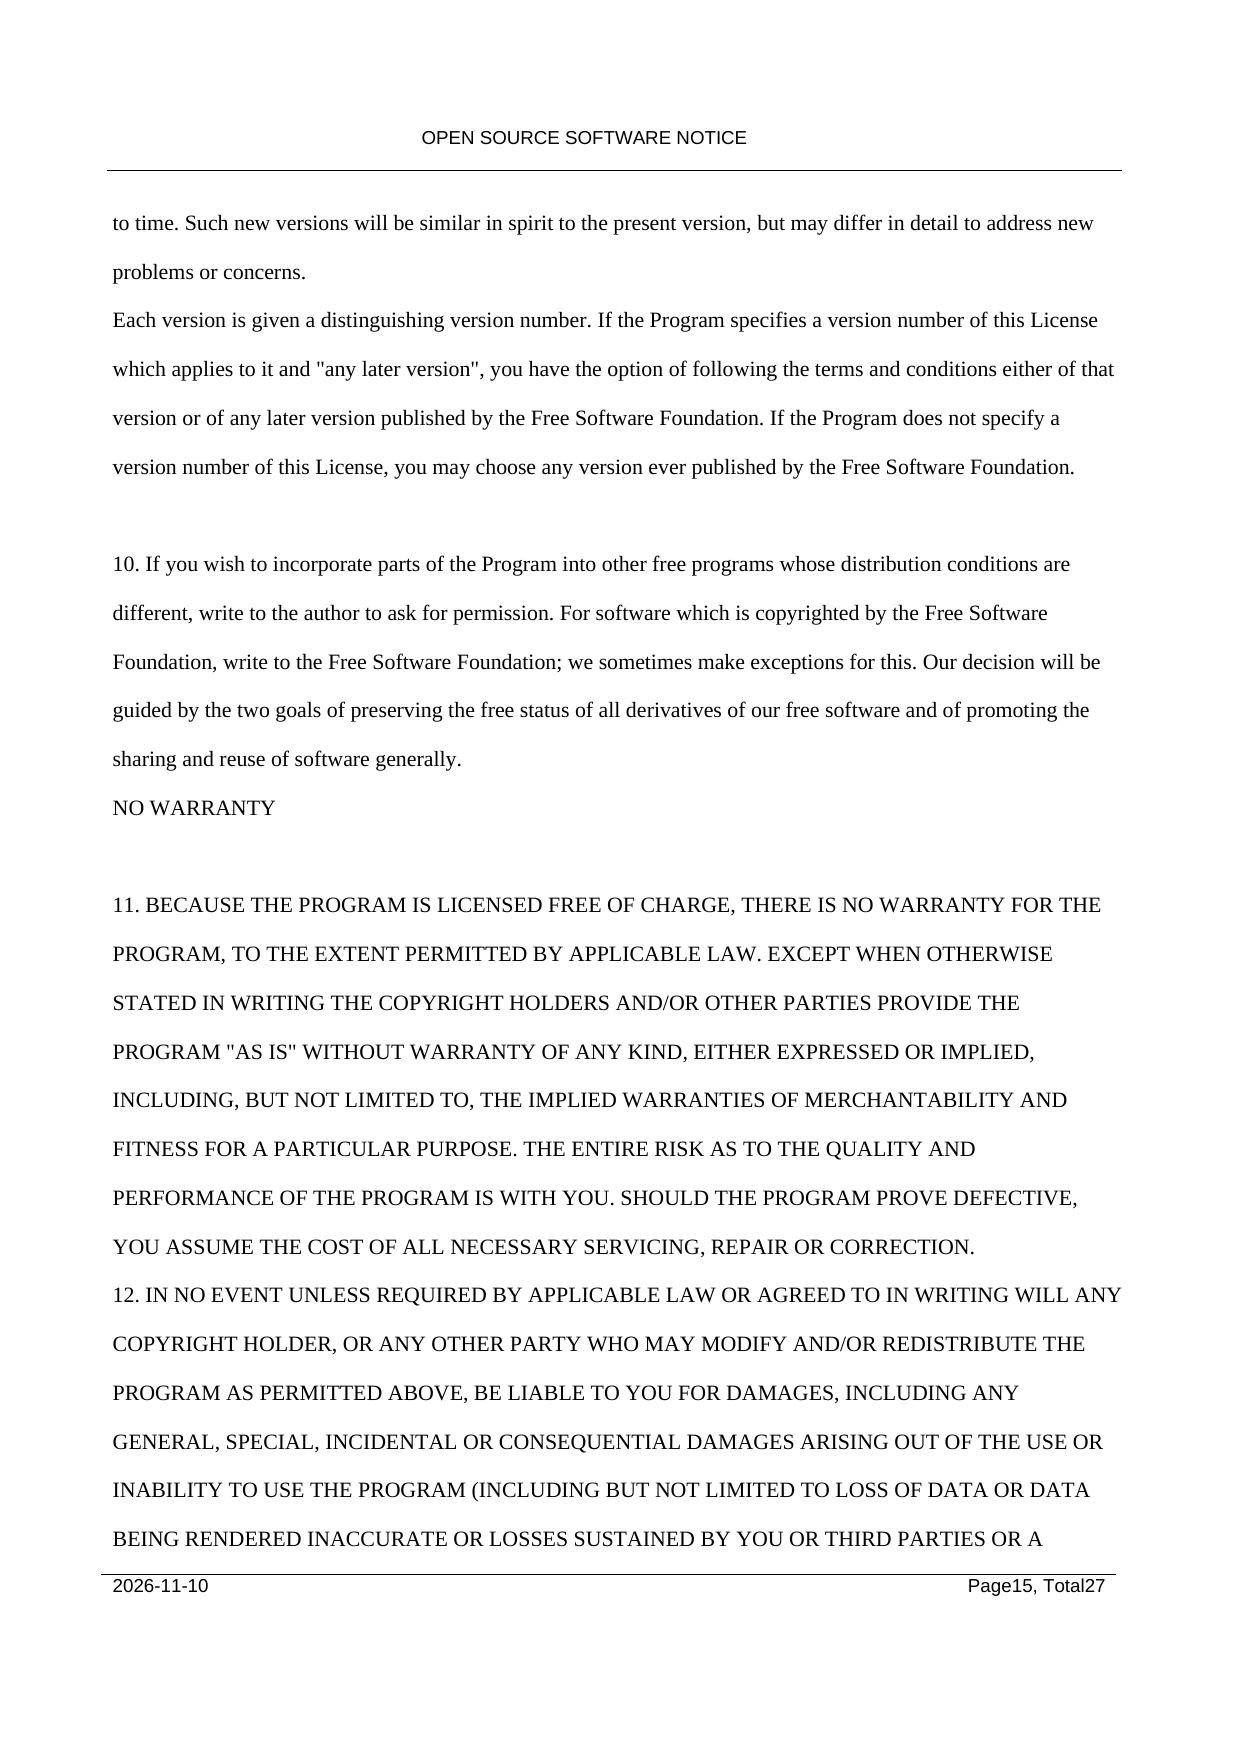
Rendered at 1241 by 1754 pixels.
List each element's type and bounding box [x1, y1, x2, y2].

text [112, 206, 1128, 1555]
